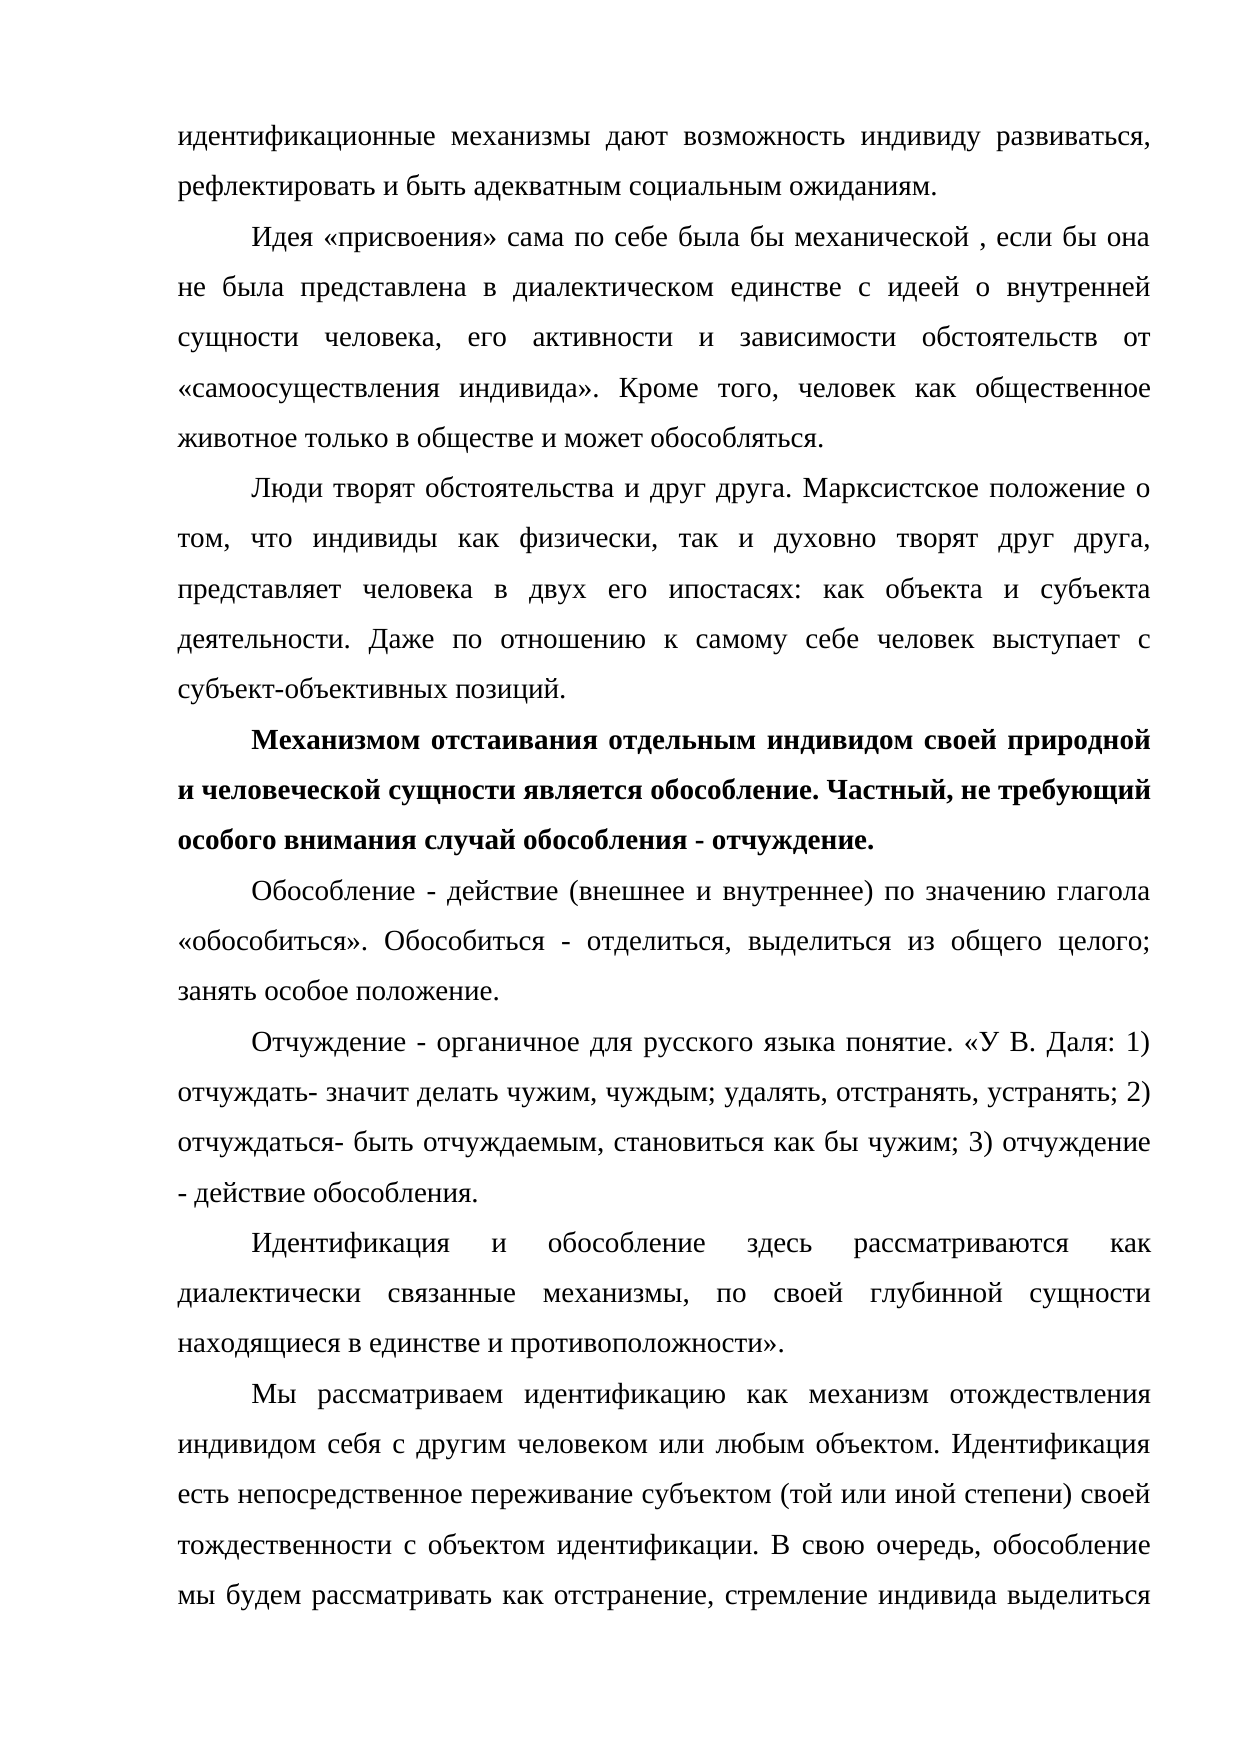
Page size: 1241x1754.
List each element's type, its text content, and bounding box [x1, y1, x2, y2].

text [177, 1376, 1152, 1611]
text Люди творят обстоятельства и друг друга. Марксистское положение о том, что индивиды как физически, так и духовно творят друг друга, представляет человека в двух его ипостасях: как объекта и субъекта деятельности. Даже по отношению к самому себе человек выступает с субъект-объективных позиций. [177, 470, 1152, 705]
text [177, 118, 1152, 202]
text Идентификация и обособление здесь рассматриваются как диалектически связанные механизмы, по своей глубинной сущности находящиеся в единстве и противоположности». [177, 1225, 1152, 1359]
text Механизмом отстаивания отдельным индивидом своей природной и человеческой сущности является обособление. Частный, не требующий особого внимания случай обособления - отчуждение. [177, 722, 1152, 856]
text Обособление - действие (внешнее и внутреннее) по значению глагола «обособиться». Обособиться - отделиться, выделиться из общего целого; занять особое положение. [177, 873, 1152, 1007]
text Идея «присвоения» сама по себе была бы механической , если бы она не была представлена в диалектическом единстве с идеей о внутренней сущности человека, его активности и зависимости обстоятельств от «самоосуществления индивида». Кроме того, человек как общественное животное только в обществе и может обособляться. [177, 219, 1152, 453]
text Отчуждение - органичное для русского языка понятие. «У В. Даля: 1) отчуждать- значит делать чужим, чуждым; удалять, отстранять, устранять; 2) отчуждаться- быть отчуждаемым, становиться как бы чужим; 3) отчуждение - действие обособления. [177, 1024, 1152, 1208]
